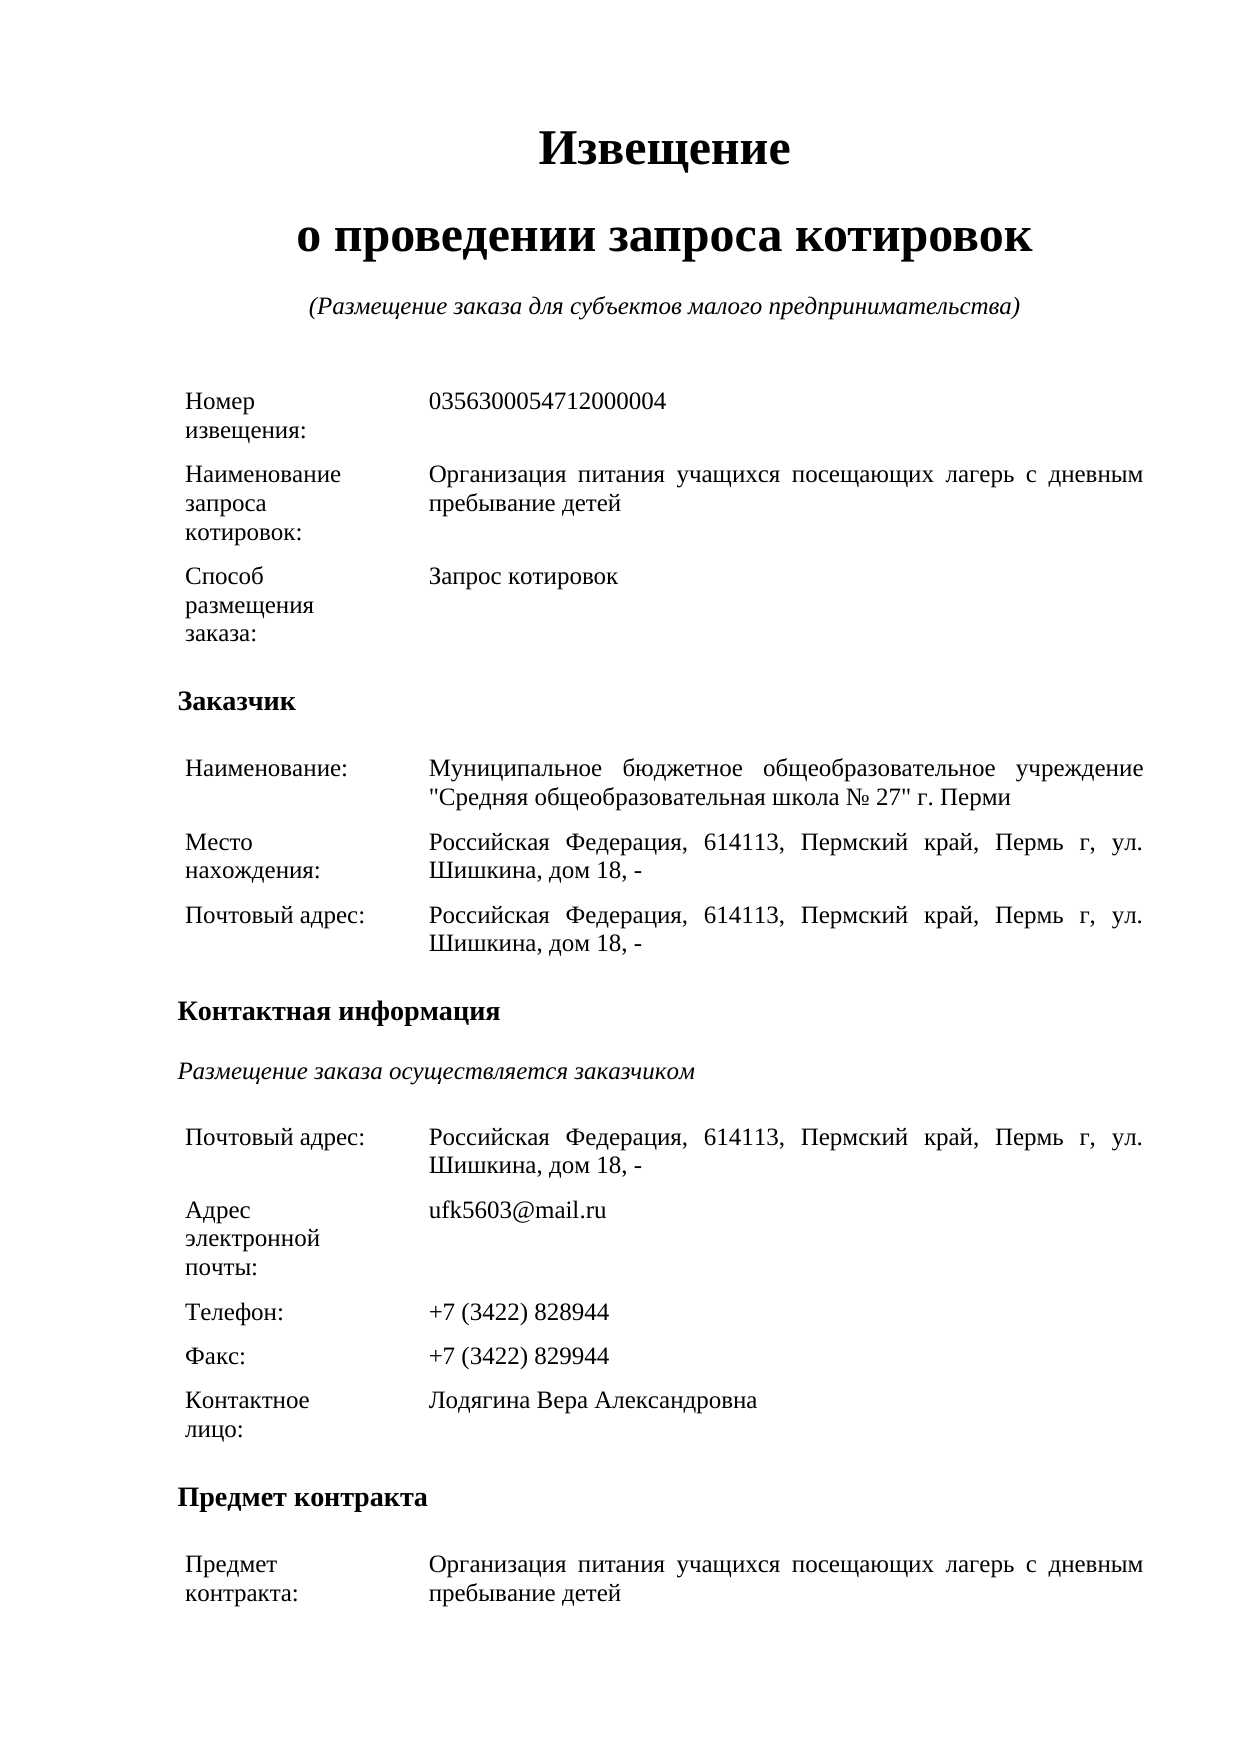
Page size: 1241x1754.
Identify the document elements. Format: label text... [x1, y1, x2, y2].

table_cell Телефон: [177, 1289, 421, 1333]
text Предмет контракта [177, 1480, 1152, 1512]
table_header Муниципальное бюджетное общеобразовательное учреждение "Средняя общеобразовательная школа № 27" г. Перми [421, 746, 1152, 819]
table_cell Адрес электронной почты: [177, 1187, 421, 1289]
table_cell Лодягина Вера Александровна [421, 1378, 1152, 1451]
table_cell Способ размещения заказа: [177, 553, 421, 655]
text Размещение заказа осуществляется заказчиком [177, 1056, 1152, 1084]
table_header Наименование: [177, 746, 421, 819]
table_header Организация питания учащихся посещающих лагерь с дневным пребывание детей [421, 1541, 1152, 1614]
table_cell Организация питания учащихся посещающих лагерь с дневным пребывание детей [421, 451, 1152, 553]
table_header 0356300054712000004 [421, 378, 1152, 451]
table_header Предмет контракта: [177, 1541, 421, 1614]
text о проведении запроса котировок [177, 205, 1152, 262]
table_cell +7 (3422) 828944 [421, 1289, 1152, 1333]
text Извещение [177, 118, 1152, 176]
table_cell Контактное лицо: [177, 1378, 421, 1451]
table_cell Почтовый адрес: [177, 892, 421, 965]
table_header Российская Федерация, 614113, Пермский край, Пермь г, ул. Шишкина, дом 18, - [421, 1114, 1152, 1187]
text (Размещение заказа для субъектов малого предпринимательства) [177, 291, 1152, 320]
table_cell Наименование запроса котировок: [177, 451, 421, 553]
table_cell ufk5603@mail.ru [421, 1187, 1152, 1289]
table_cell Запрос котировок [421, 553, 1152, 655]
table_cell Факс: [177, 1333, 421, 1377]
table_cell Российская Федерация, 614113, Пермский край, Пермь г, ул. Шишкина, дом 18, - [421, 819, 1152, 892]
text Контактная информация [177, 994, 1152, 1027]
text Заказчик [177, 684, 1152, 717]
table_header Номер извещения: [177, 378, 421, 451]
table_cell Место нахождения: [177, 819, 421, 892]
table_cell Российская Федерация, 614113, Пермский край, Пермь г, ул. Шишкина, дом 18, - [421, 892, 1152, 965]
table_header Почтовый адрес: [177, 1114, 421, 1187]
table_cell +7 (3422) 829944 [421, 1333, 1152, 1377]
